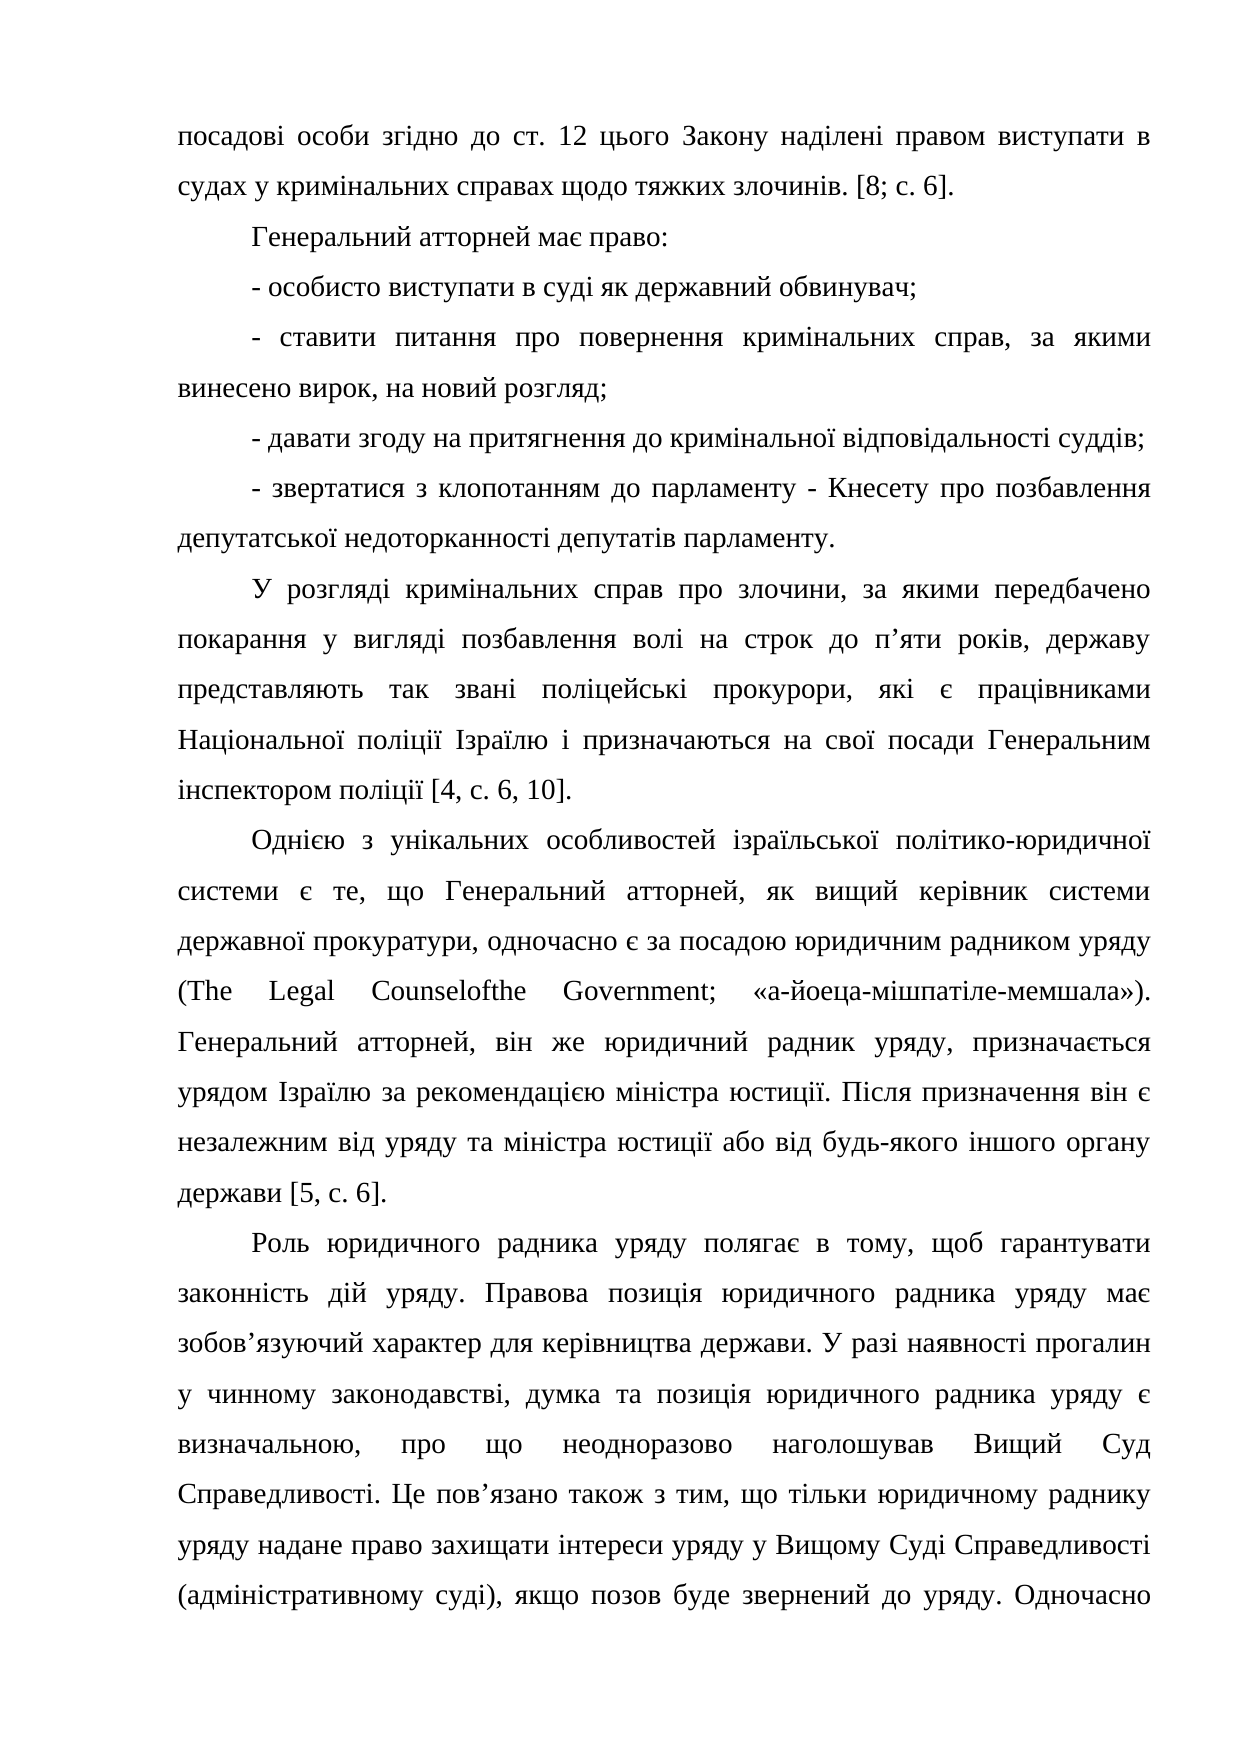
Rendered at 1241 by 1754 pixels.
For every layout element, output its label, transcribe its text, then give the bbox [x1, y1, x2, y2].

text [177, 118, 1152, 202]
text - давати згоду на притягнення до кримінальної відповідальності суддів; [177, 420, 1152, 453]
text - ставити питання про повернення кримінальних справ, за якими винесено вирок, на новий розгляд; [177, 319, 1152, 403]
text У розгляді кримінальних справ про злочини, за якими передбачено покарання у вигляді позбавлення волі на строк до п’яти років, державу представляють так звані поліцейські прокурори, які є працівниками Національної поліції Ізраїлю і призначаються на свої посади Генеральним інспектором поліції [4, с. 6, 10]. [177, 571, 1152, 806]
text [177, 1225, 1152, 1611]
text - особисто виступати в суді як державний обвинувач; [177, 269, 1152, 303]
text Генеральний атторней має право: [177, 219, 1152, 252]
text Однією з унікальних особливостей ізраїльської політико-юридичної системи є те, що Генеральний атторней, як вищий керівник системи державної прокуратури, одночасно є за посадою юридичним радником уряду (The Legal Counselofthe Government; «а-йоеца-мішпатіле-мемшала»). Генеральний атторней, він же юридичний радник уряду, призначається урядом Ізраїлю за рекомендацією міністра юстиції. Після призначення він є незалежним від уряду та міністра юстиції або від будь-якого іншого органу держави [5, с. 6]. [177, 822, 1152, 1208]
text - звертатися з клопотанням до парламенту - Кнесету про позбавлення депутатської недоторканності депутатів парламенту. [177, 470, 1152, 554]
